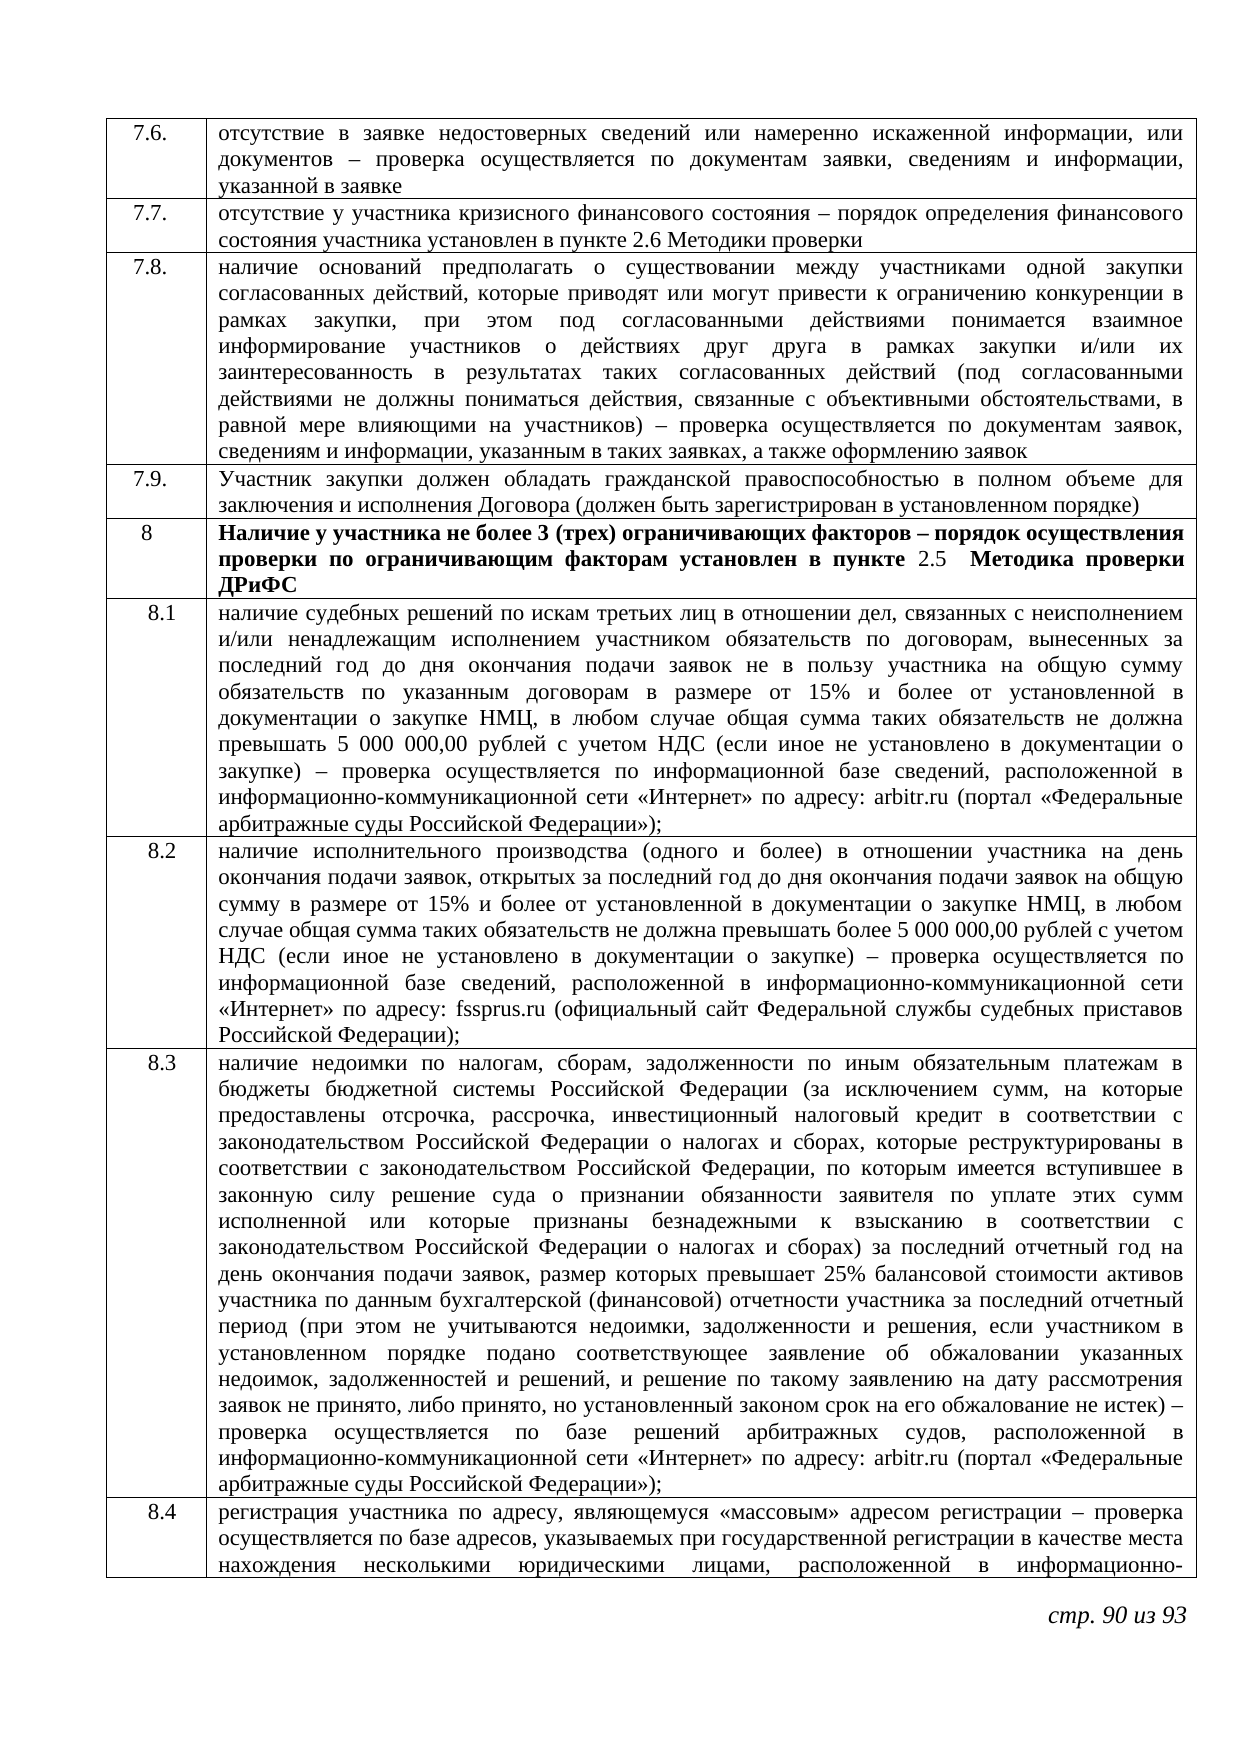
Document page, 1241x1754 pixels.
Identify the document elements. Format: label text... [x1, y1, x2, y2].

table_cell Наличие у участника не более 3 (трех) ограничивающих факторов – порядок осуществления проверки по ограничивающим факторам установлен в пункте 2.5 Методика проверки ДРиФС [207, 519, 1196, 598]
table_cell отсутствие у участника кризисного финансового состояния – порядок определения финансового состояния участника установлен в пункте 2.6 Методики проверки [207, 199, 1196, 252]
table_cell [107, 465, 206, 518]
table_cell наличие исполнительного производства (одного и более) в отношении участника на день окончания подачи заявок, открытых за последний год до дня окончания подачи заявок на общую сумму в размере от 15% и более от установленной в документации о закупке НМЦ, в любом случае общая сумма таких обязательств не должна превышать более 5 000 000,00 рублей с учетом НДС (если иное не установлено в документации о закупке) – проверка осуществляется по информационной базе сведений, расположенной в информационно-коммуникационной сети «Интернет» по адресу: fssprus.ru (официальный сайт Федеральной службы судебных приставов Российской Федерации); [207, 837, 1196, 1048]
table_cell 8.2 [107, 837, 206, 1048]
table_cell отсутствие в заявке недостоверных сведений или намеренно искаженной информации, или документов – проверка осуществляется по документам заявки, сведениям и информации, указанной в заявке [207, 119, 1196, 198]
table_cell [107, 119, 206, 198]
table_cell 8 [107, 519, 206, 598]
table_cell наличие судебных решений по искам третьих лиц в отношении дел, связанных с неисполнением и/или ненадлежащим исполнением участником обязательств по договорам, вынесенных за последний год до дня окончания подачи заявок не в пользу участника на общую сумму обязательств по указанным договорам в размере от 15% и более от установленной в документации о закупке НМЦ, в любом случае общая сумма таких обязательств не должна превышать 5 000 000,00 рублей с учетом НДС (если иное не установлено в документации о закупке) – проверка осуществляется по информационной базе сведений, расположенной в информационно-коммуникационной сети «Интернет» по адресу: arbitr.ru (портал «Федеральные арбитражные суды Российской Федерации»); [207, 599, 1196, 836]
table_cell наличие недоимки по налогам, сборам, задолженности по иным обязательным платежам в бюджеты бюджетной системы Российской Федерации (за исключением сумм, на которые предоставлены отсрочка, рассрочка, инвестиционный налоговый кредит в соответствии с законодательством Российской Федерации о налогах и сборах, которые реструктурированы в соответствии с законодательством Российской Федерации, по которым имеется вступившее в законную силу решение суда о признании обязанности заявителя по уплате этих сумм исполненной или которые признаны безнадежными к взысканию в соответствии с законодательством Российской Федерации о налогах и сборах) за последний отчетный год на день окончания подачи заявок, размер которых превышает 25% балансовой стоимости активов участника по данным бухгалтерской (финансовой) отчетности участника за последний отчетный период (при этом не учитываются недоимки, задолженности и решения, если участником в установленном порядке подано соответствующее заявление об обжаловании указанных недоимок, задолженностей и решений, и решение по такому заявлению на дату рассмотрения заявок не принято, либо принято, но установленный законом срок на его обжалование не истек) – проверка осуществляется по базе решений арбитражных судов, расположенной в информационно-коммуникационной сети «Интернет» по адресу: arbitr.ru (портал «Федеральные арбитражные суды Российской Федерации»); [207, 1049, 1196, 1497]
table_cell Участник закупки должен обладать гражданской правоспособностью в полном объеме для заключения и исполнения Договора (должен быть зарегистрирован в установленном порядке) [207, 465, 1196, 518]
table_cell наличие оснований предполагать о существовании между участниками одной закупки согласованных действий, которые приводят или могут привести к ограничению конкуренции в рамках закупки, при этом под согласованными действиями понимается взаимное информирование участников о действиях друг друга в рамках закупки и/или их заинтересованность в результатах таких согласованных действий (под согласованными действиями не должны пониматься действия, связанные с объективными обстоятельствами, в равной мере влияющими на участников) – проверка осуществляется по документам заявок, сведениям и информации, указанным в таких заявках, а также оформлению заявок [207, 253, 1196, 464]
table_cell 8.3 [107, 1049, 206, 1497]
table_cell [207, 1498, 1196, 1577]
table_cell [107, 253, 206, 464]
table_cell 8.4 [107, 1498, 206, 1577]
table_cell [107, 199, 206, 252]
table_cell 8.1 [107, 599, 206, 836]
